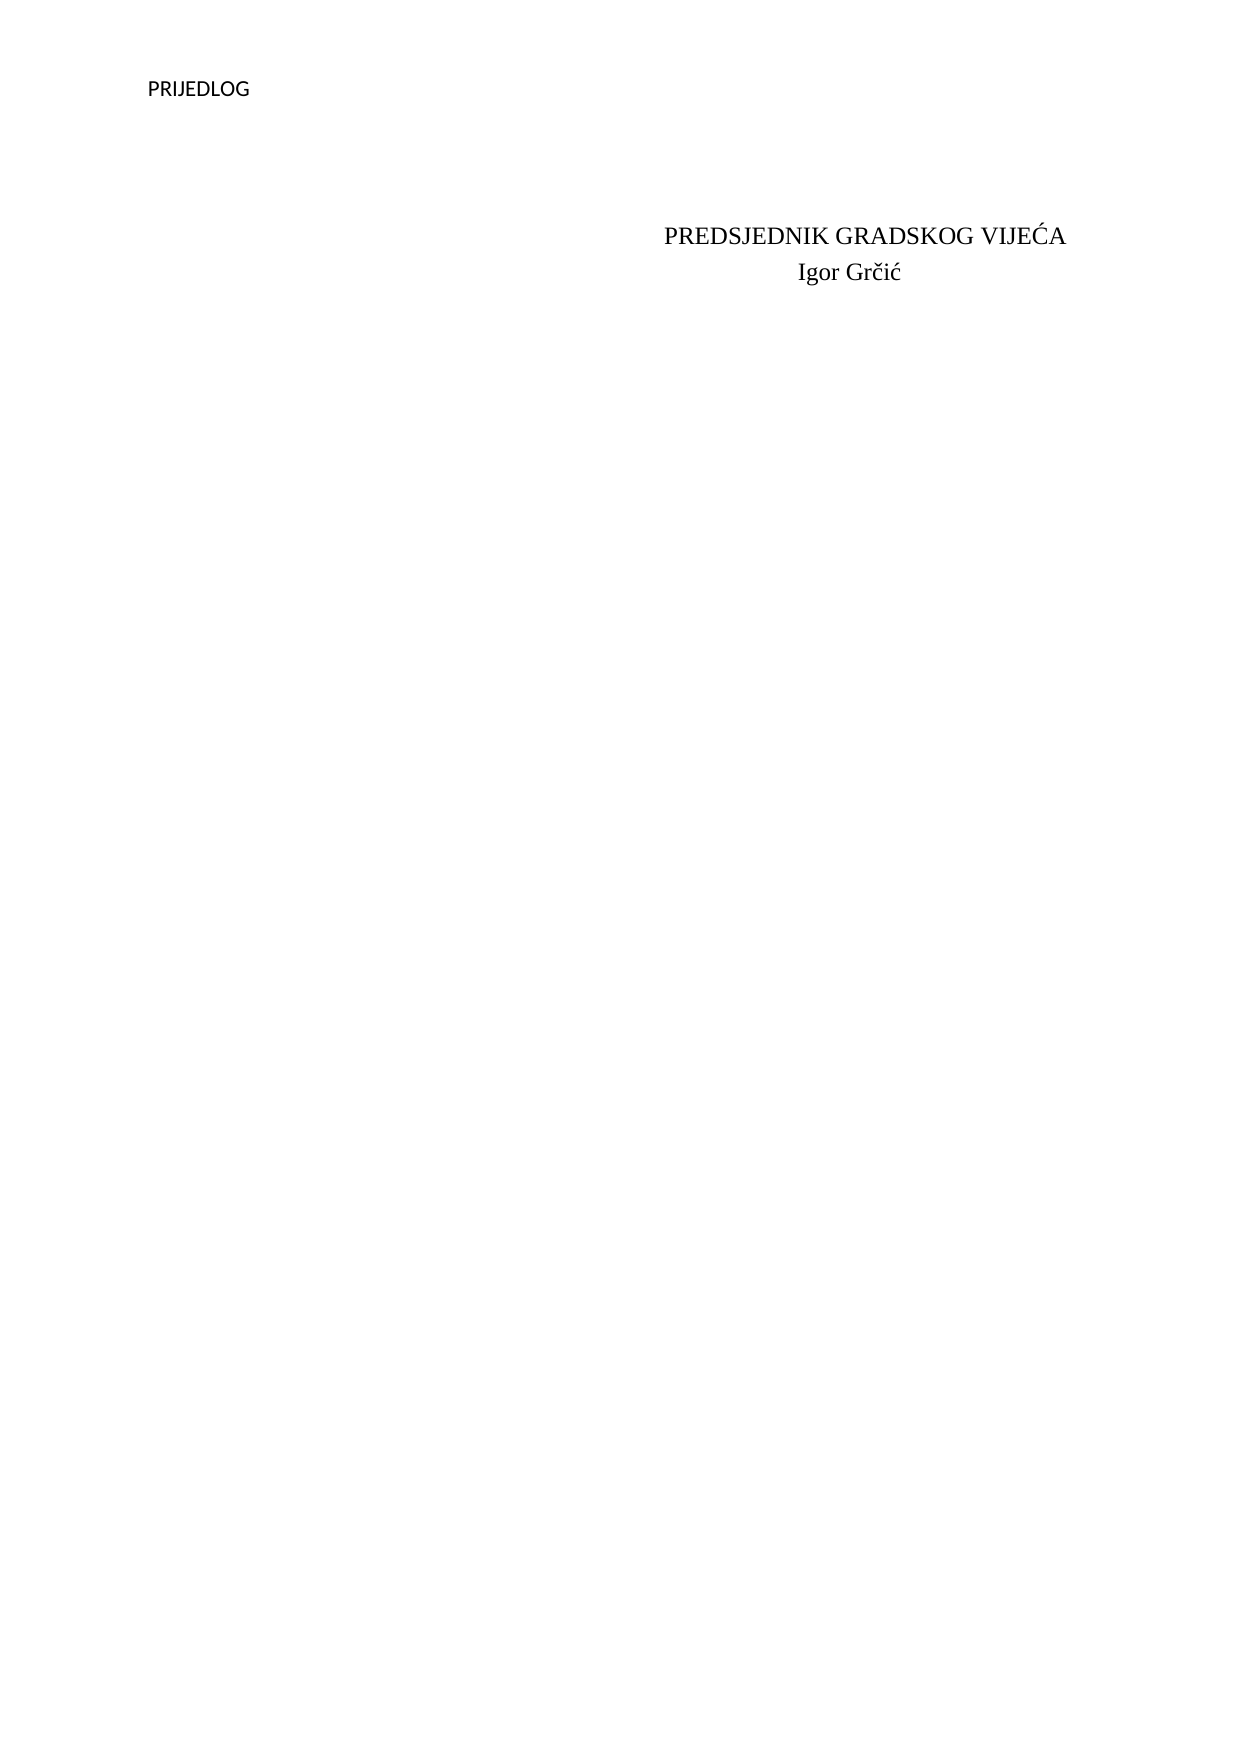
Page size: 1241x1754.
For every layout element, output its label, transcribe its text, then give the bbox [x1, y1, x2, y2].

text Igor Grčić [148, 257, 1093, 286]
text PREDSJEDNIK GRADSKOG VIJEĆA [148, 221, 1093, 249]
